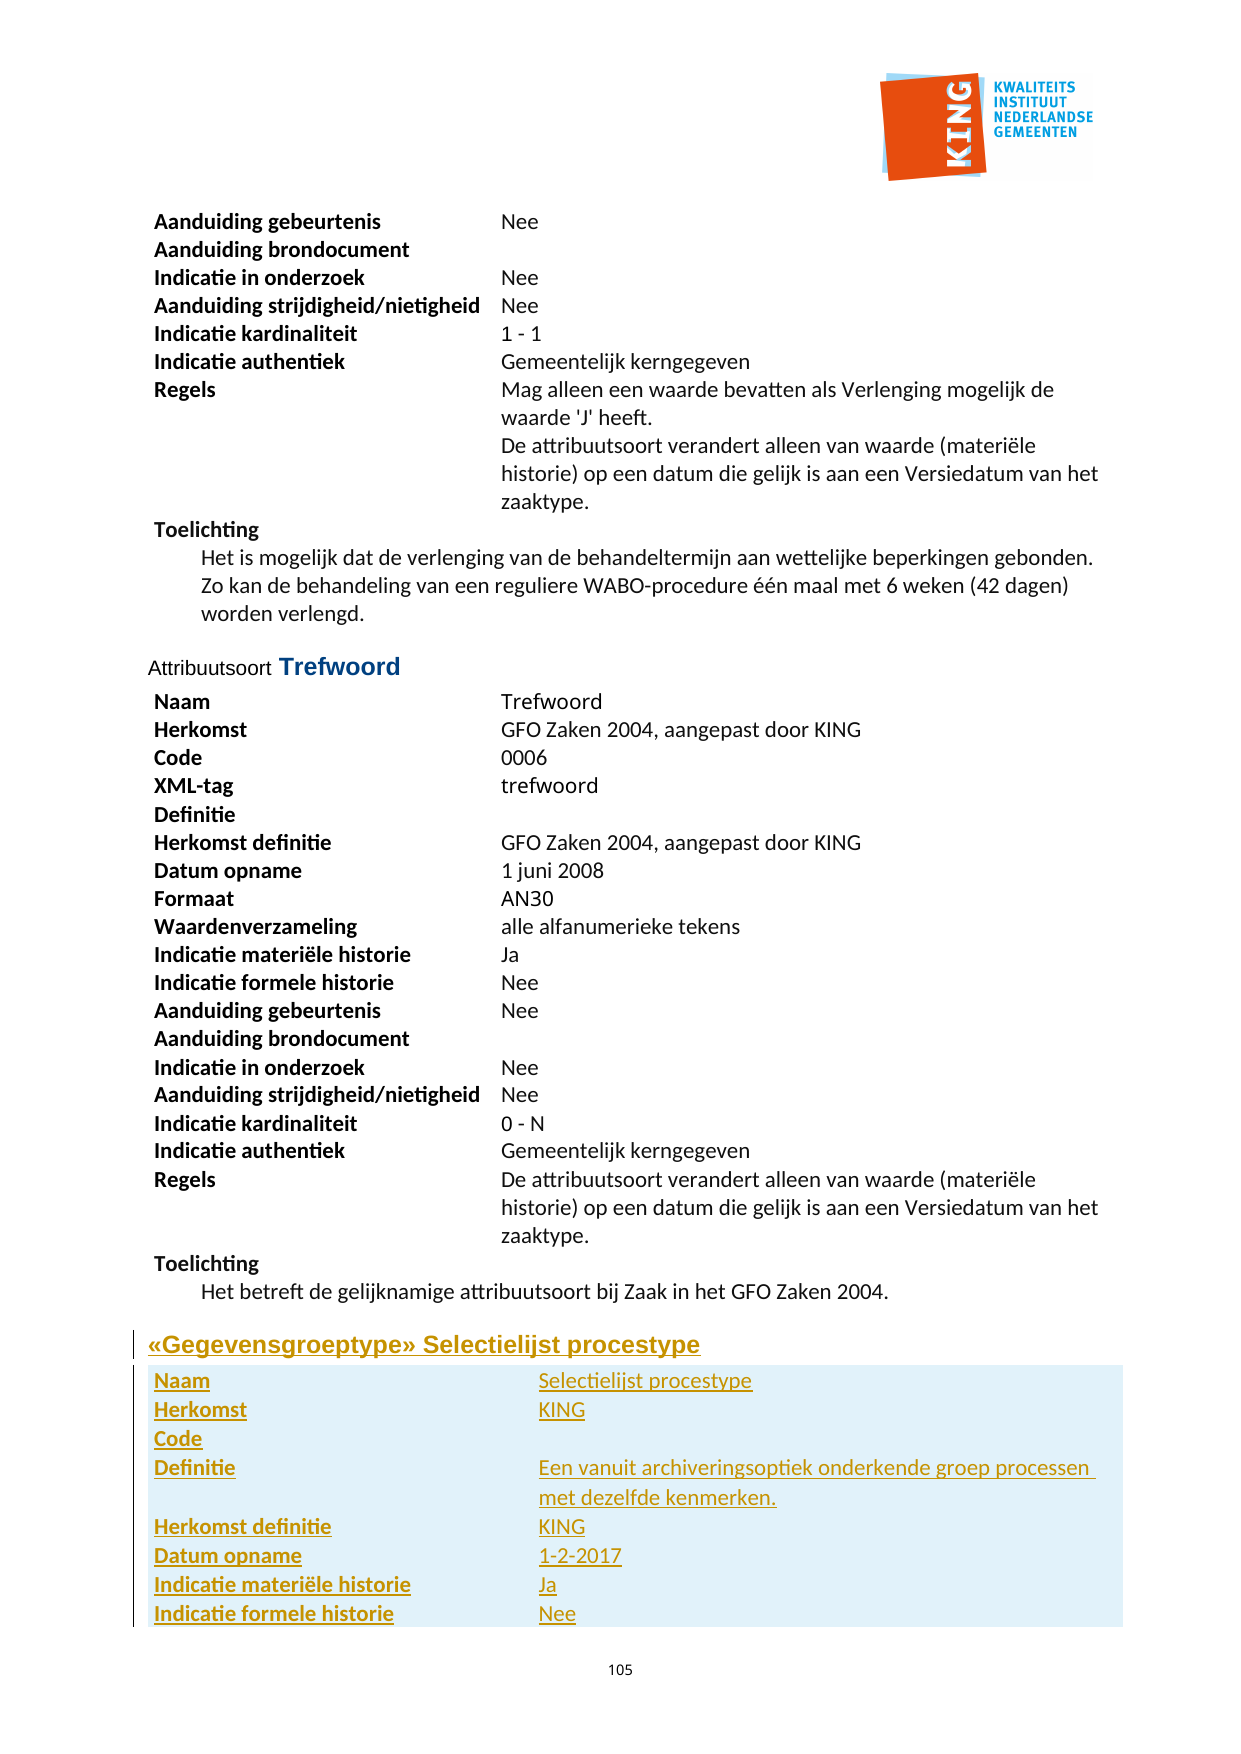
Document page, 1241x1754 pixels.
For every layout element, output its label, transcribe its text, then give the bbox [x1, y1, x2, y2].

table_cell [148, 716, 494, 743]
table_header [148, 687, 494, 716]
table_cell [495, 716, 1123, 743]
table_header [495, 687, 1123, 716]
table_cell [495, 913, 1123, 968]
picture [880, 73, 1093, 181]
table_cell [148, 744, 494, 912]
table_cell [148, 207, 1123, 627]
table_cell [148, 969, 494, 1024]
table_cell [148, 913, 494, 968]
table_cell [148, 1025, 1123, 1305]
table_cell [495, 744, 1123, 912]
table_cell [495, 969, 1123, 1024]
text Attribuutsoort Trefwoord [148, 652, 1092, 681]
